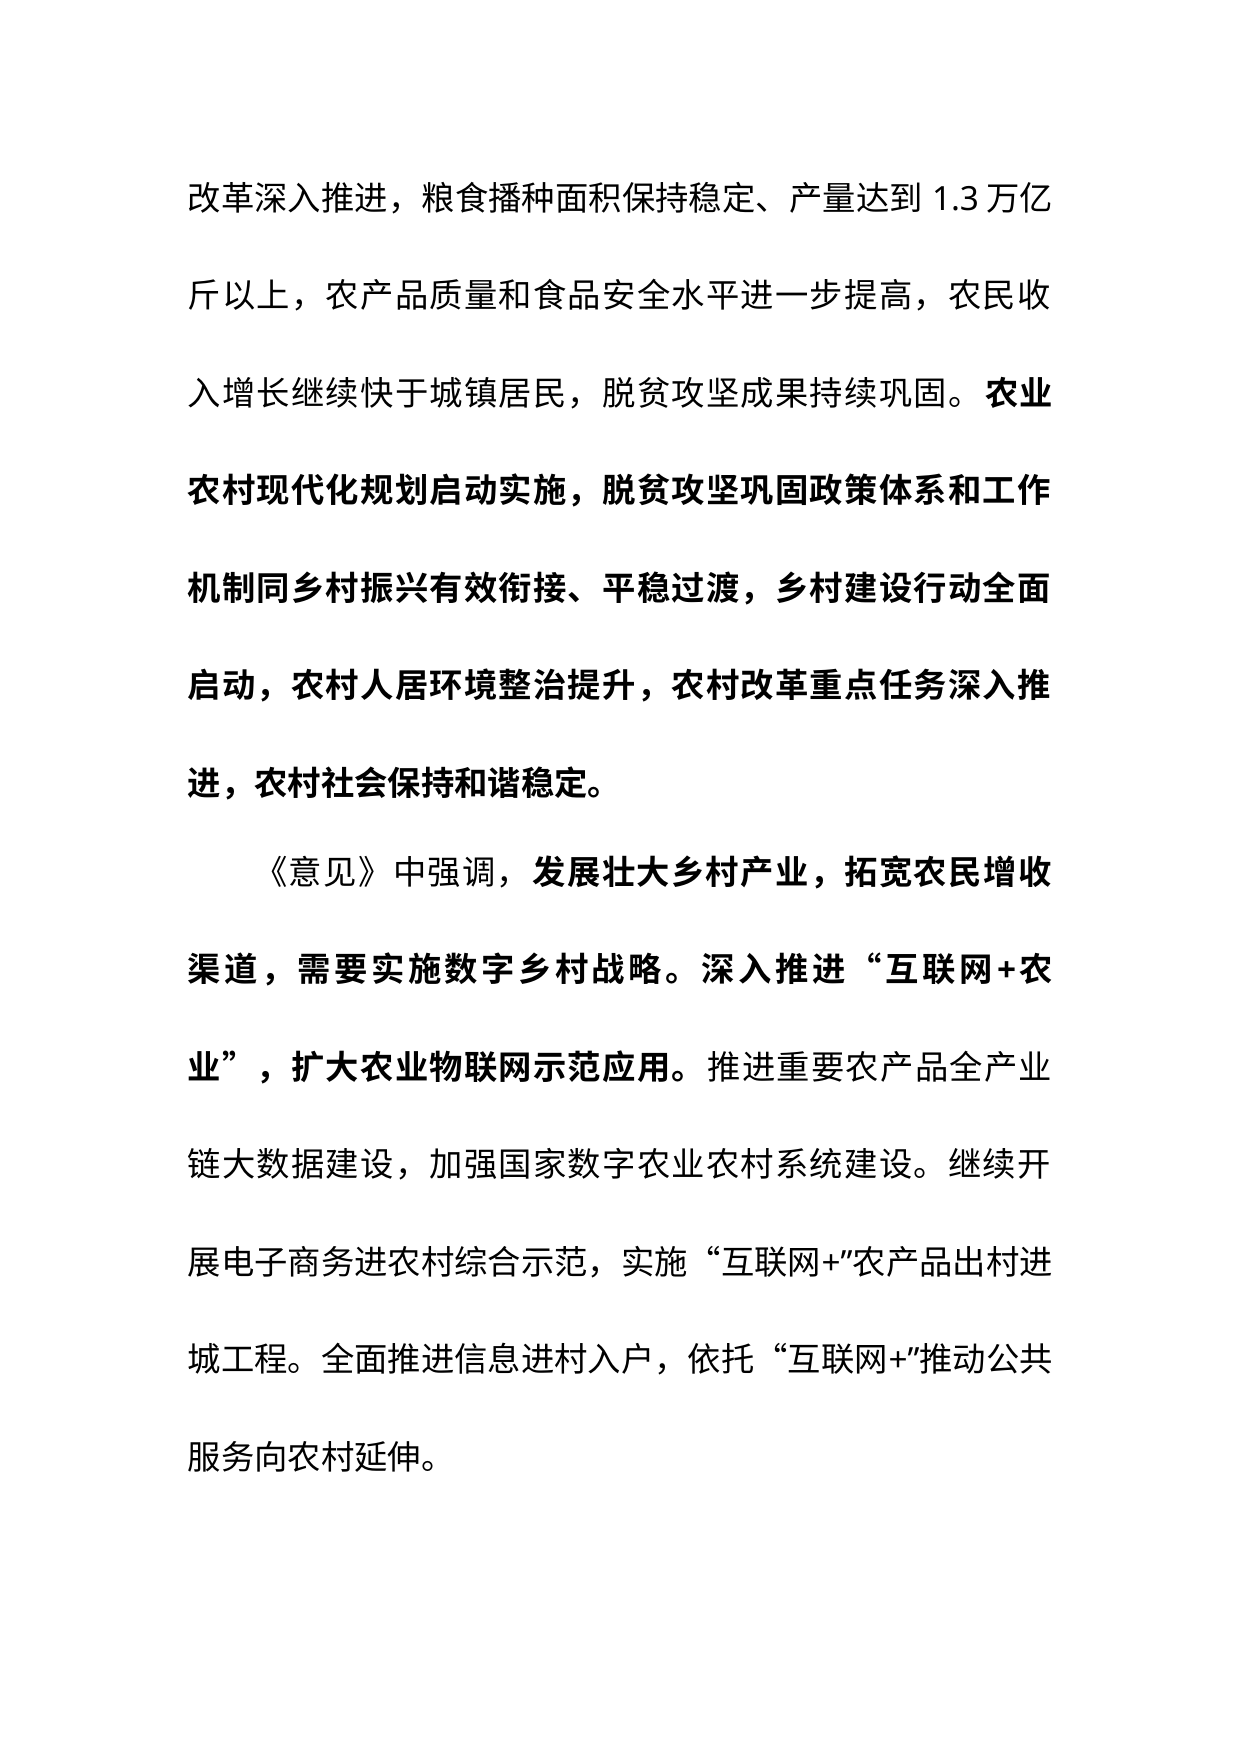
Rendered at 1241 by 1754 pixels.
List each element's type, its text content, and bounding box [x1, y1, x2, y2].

list 《意见》中强调，发展壮大乡村产业，拓宽农民增收渠道，需要实施数字乡村战略。深入推进“互联网+农业”，扩大农业物联网示范应用。推进重要农产品全产业链大数据建设，加强国家数字农业农村系统建设。继续开展电子商务进农村综合示范，实施“互联网+”农产品出村进城工程。全面推进信息进村入户，依托“互联网+”推动公共服务向农村延伸。 [187, 837, 1053, 1487]
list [187, 163, 1053, 813]
